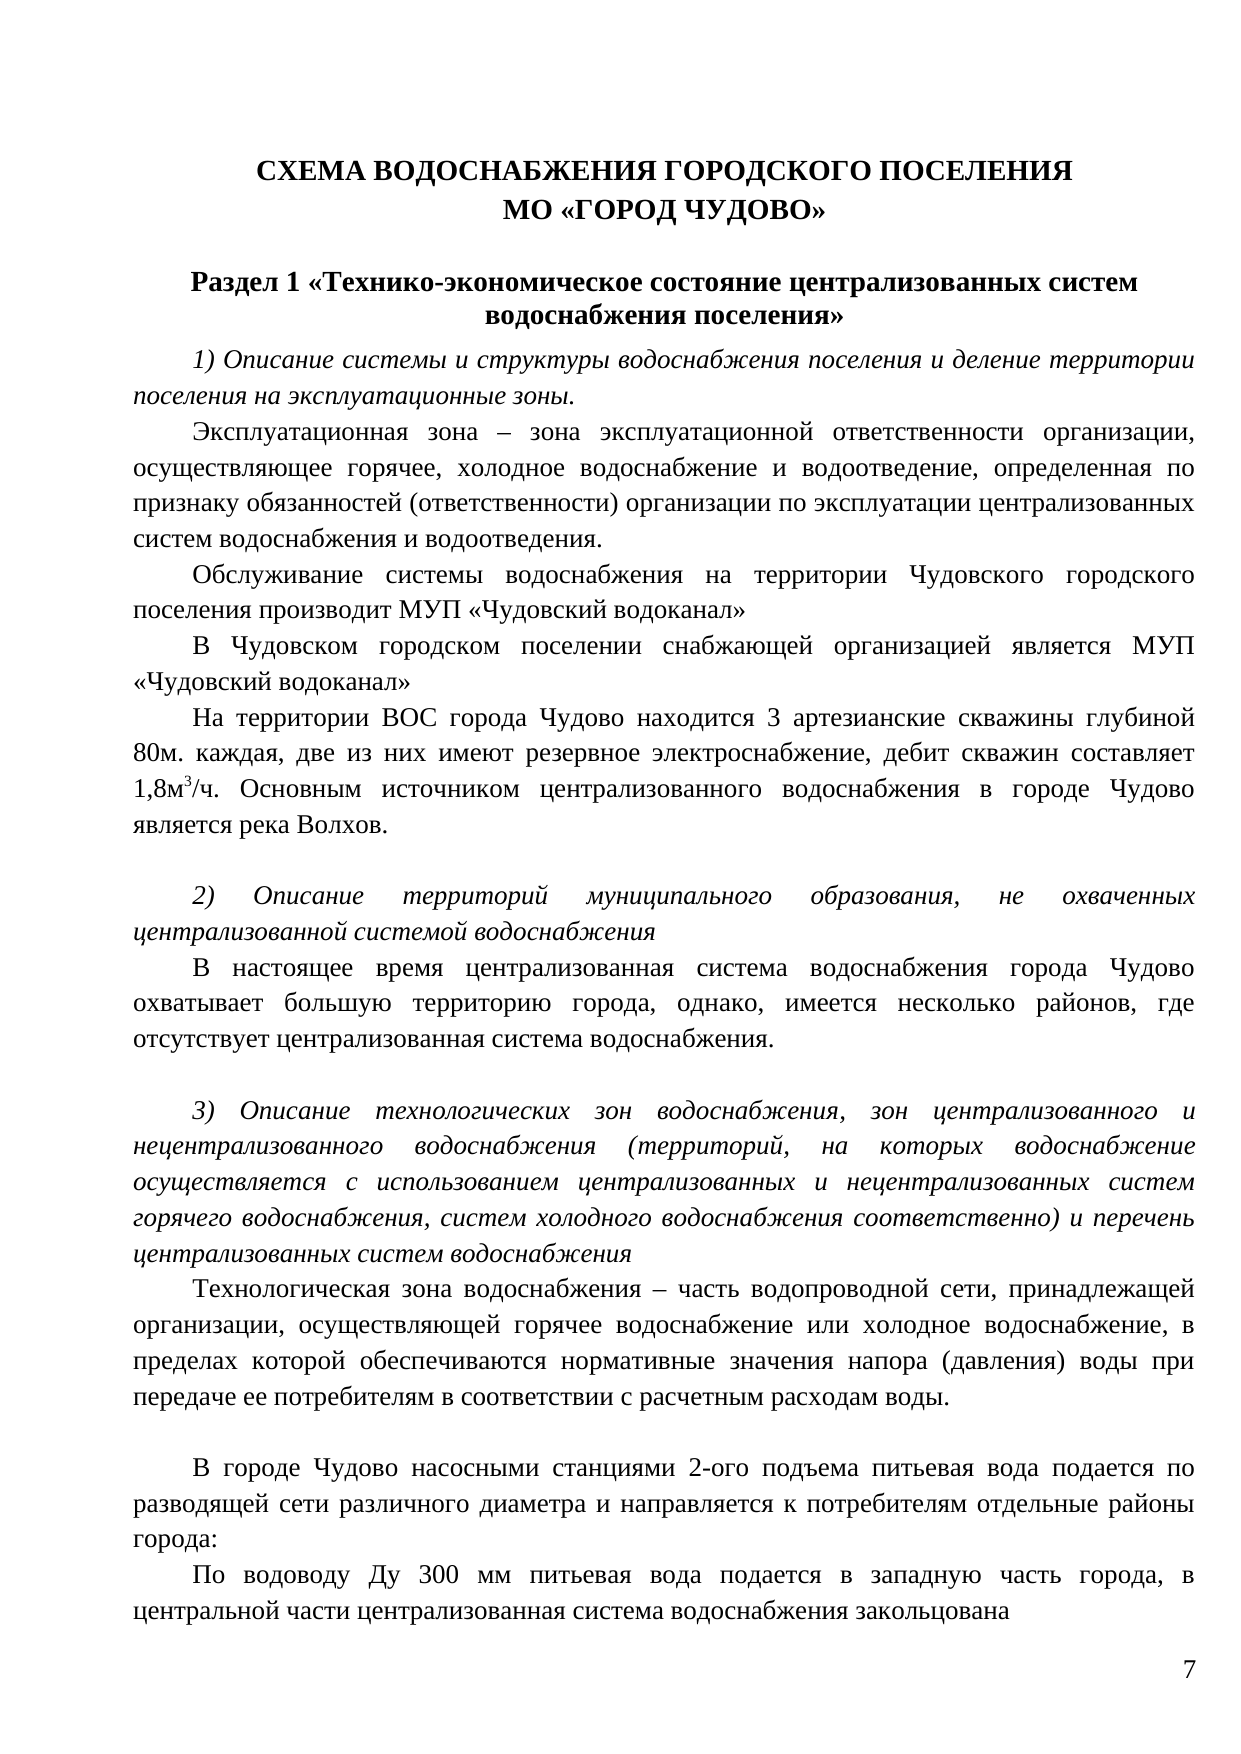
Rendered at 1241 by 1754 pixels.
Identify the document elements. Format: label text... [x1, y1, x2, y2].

text По водоводу Ду питьевая вода подается в западную часть города, в центральной части централизованная система водоснабжения закольцована [133, 1558, 1196, 1625]
text 3) Описание технологических зон водоснабжения, зон централизованного и нецентрализованного водоснабжения (территорий, на которых водоснабжение осуществляется с использованием централизованных и нецентрализованных систем горячего водоснабжения, систем холодного водоснабжения соответственно) и перечень централизованных систем водоснабжения [133, 1094, 1196, 1268]
subtitle Раздел 1 «Технико-экономическое состояние централизованных систем водоснабжения поселения» [133, 264, 1196, 331]
text На территории ВОС города Чудово находится 3 артезианские скважины глубиной 80м. каждая, две из них имеют резервное электроснабжение, дебит скважин составляет 1,8м3/ч. Основным источником централизованного водоснабжения в городе Чудово является река Волхов. [133, 701, 1196, 839]
subtitle СХЕМА ВОДОСНАБЖЕНИЯ ГОРОДСКОГО ПОСЕЛЕНИЯ МО «ГОРОД ЧУДОВО» [133, 153, 1196, 226]
text 2) Описание территорий муниципального образования, не охваченных централизованной системой водоснабжения [133, 879, 1196, 946]
text В городе Чудово насосными станциями 2-ого подъема питьевая вода подается по разводящей сети различного диаметра и направляется к потребителям отдельные районы города: [133, 1451, 1196, 1554]
text 1) Описание системы и структуры водоснабжения поселения и деление территории поселения на эксплуатационные зоны. [133, 343, 1196, 410]
text Эксплуатационная зона – зона эксплуатационной ответственности организации, осуществляющее горячее, холодное водоснабжение и водоотведение, определенная по признаку обязанностей (ответственности) организации по эксплуатации централизованных систем водоснабжения и водоотведения. [133, 415, 1196, 553]
text Технологическая зона водоснабжения – часть водопроводной сети, принадлежащей организации, осуществляющей горячее водоснабжение или холодное водоснабжение, в пределах которой обеспечиваются нормативные значения напора (давления) воды при передаче ее потребителям в соответствии с расчетным расходам воды. [133, 1272, 1196, 1411]
text В настоящее время централизованная система водоснабжения города Чудово охватывает большую территорию города, однако, имеется несколько районов, где отсутствует централизованная система водоснабжения. [133, 951, 1196, 1053]
text Обслуживание системы водоснабжения на территории Чудовского городского поселения производит МУП «Чудовский водоканал» [133, 558, 1196, 625]
text В Чудовском городском поселении снабжающей организацией является МУП «Чудовский водоканал» [133, 629, 1196, 696]
